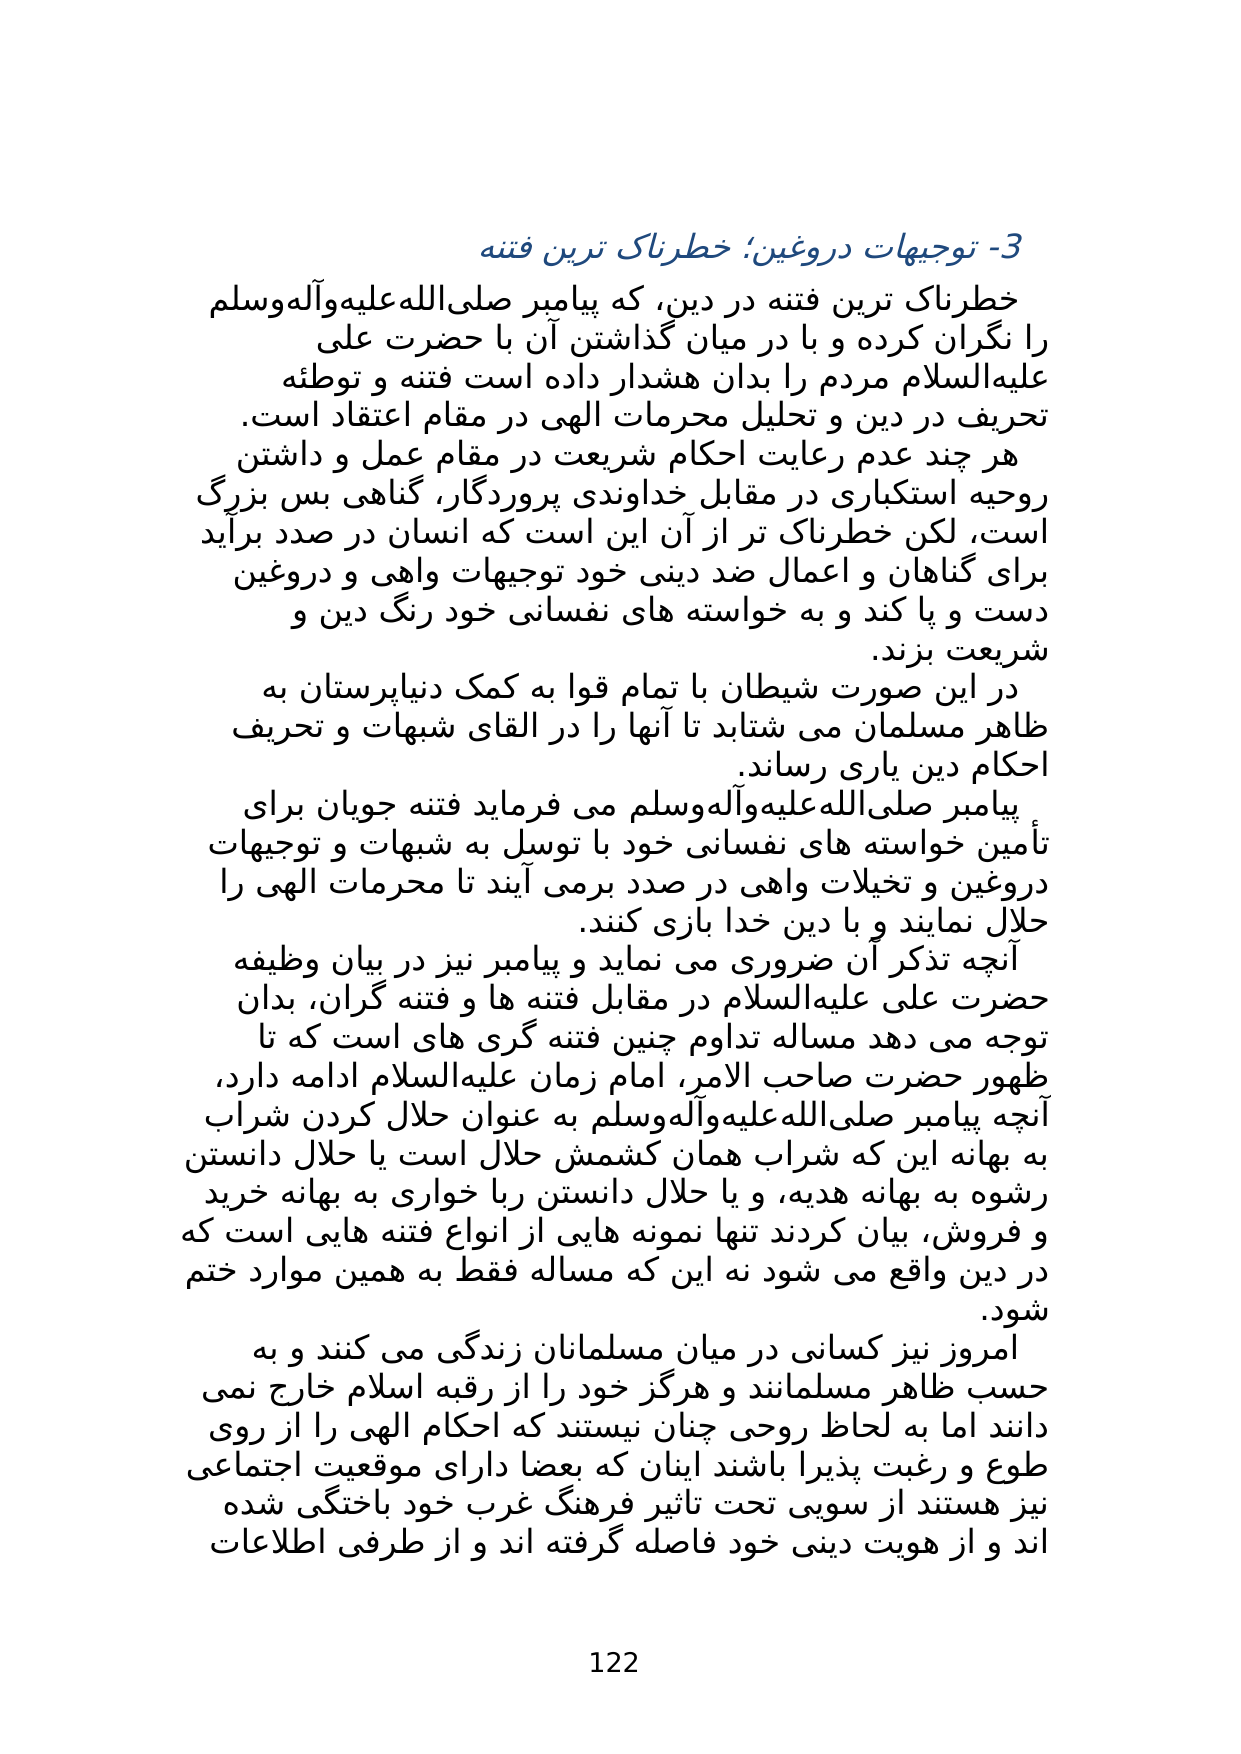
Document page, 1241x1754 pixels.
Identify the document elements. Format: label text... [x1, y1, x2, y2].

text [178, 1328, 1050, 1562]
text هر چند عدم رعايت احکام شريعت در مقام عمل و داشتن روحيه استکبارى در مقابل خداوندى پروردگار، گناهى بس بزرگ است، لکن خطرناک تر از آن اين است که انسان در صدد برآيد براى گناهان و اعمال ضد دينى خود توجيهات واهى و دروغين دست و پا کند و به خواسته هاى نفسانى خود رنگ دين و شريعت بزند. [178, 435, 1050, 668]
text خطرناک ترين فتنه در دين، که پيامبر صلى‌الله‌عليه‌وآله‌وسلم را نگران کرده و با در ميان گذاشتن آن با حضرت على عليه‌السلام مردم را بدان هشدار داده است فتنه و توطئه تحريف در دين و تحليل محرمات الهى در مقام اعتقاد است. [178, 279, 1050, 435]
text در اين صورت شيطان با تمام قوا به کمک دنياپرستان به ظاهر مسلمان مى شتابد تا آنها را در القاى شبهات و تحريف احکام دين يارى رساند. [178, 668, 1050, 784]
text آنچه تذکر آن ضرورى مى نمايد و پيامبر نيز در بيان وظيفه حضرت على عليه‌السلام در مقابل فتنه ها و فتنه گران، بدان توجه مى دهد مساله تداوم چنين فتنه گرى هاى است که تا ظهور حضرت صاحب الامر، امام زمان عليه‌السلام ادامه دارد، آنچه پيامبر صلى‌الله‌عليه‌وآله‌وسلم به عنوان حلال کردن شراب به بهانه اين که شراب همان کشمش حلال است يا حلال دانستن رشوه به بهانه هديه، و يا حلال دانستن ربا خوارى به بهانه خريد و فروش، بيان کردند تنها نمونه هايى از انواع فتنه هايى است که در دين واقع مى شود نه اين که مساله فقط به همين موارد ختم شود. [178, 940, 1050, 1328]
subtitle 3- توجيهات دروغين؛ خطرناک ترين فتنه [178, 228, 1050, 267]
text پيامبر صلى‌الله‌عليه‌وآله‌وسلم مى فرمايد فتنه جويان براى تأمين خواسته هاى نفسانى خود با توسل به شبهات و توجيهات دروغين و تخيلات واهى در صدد برمى آيند تا محرمات الهى را حلال نمايند و با دين خدا بازى کنند. [178, 784, 1050, 940]
